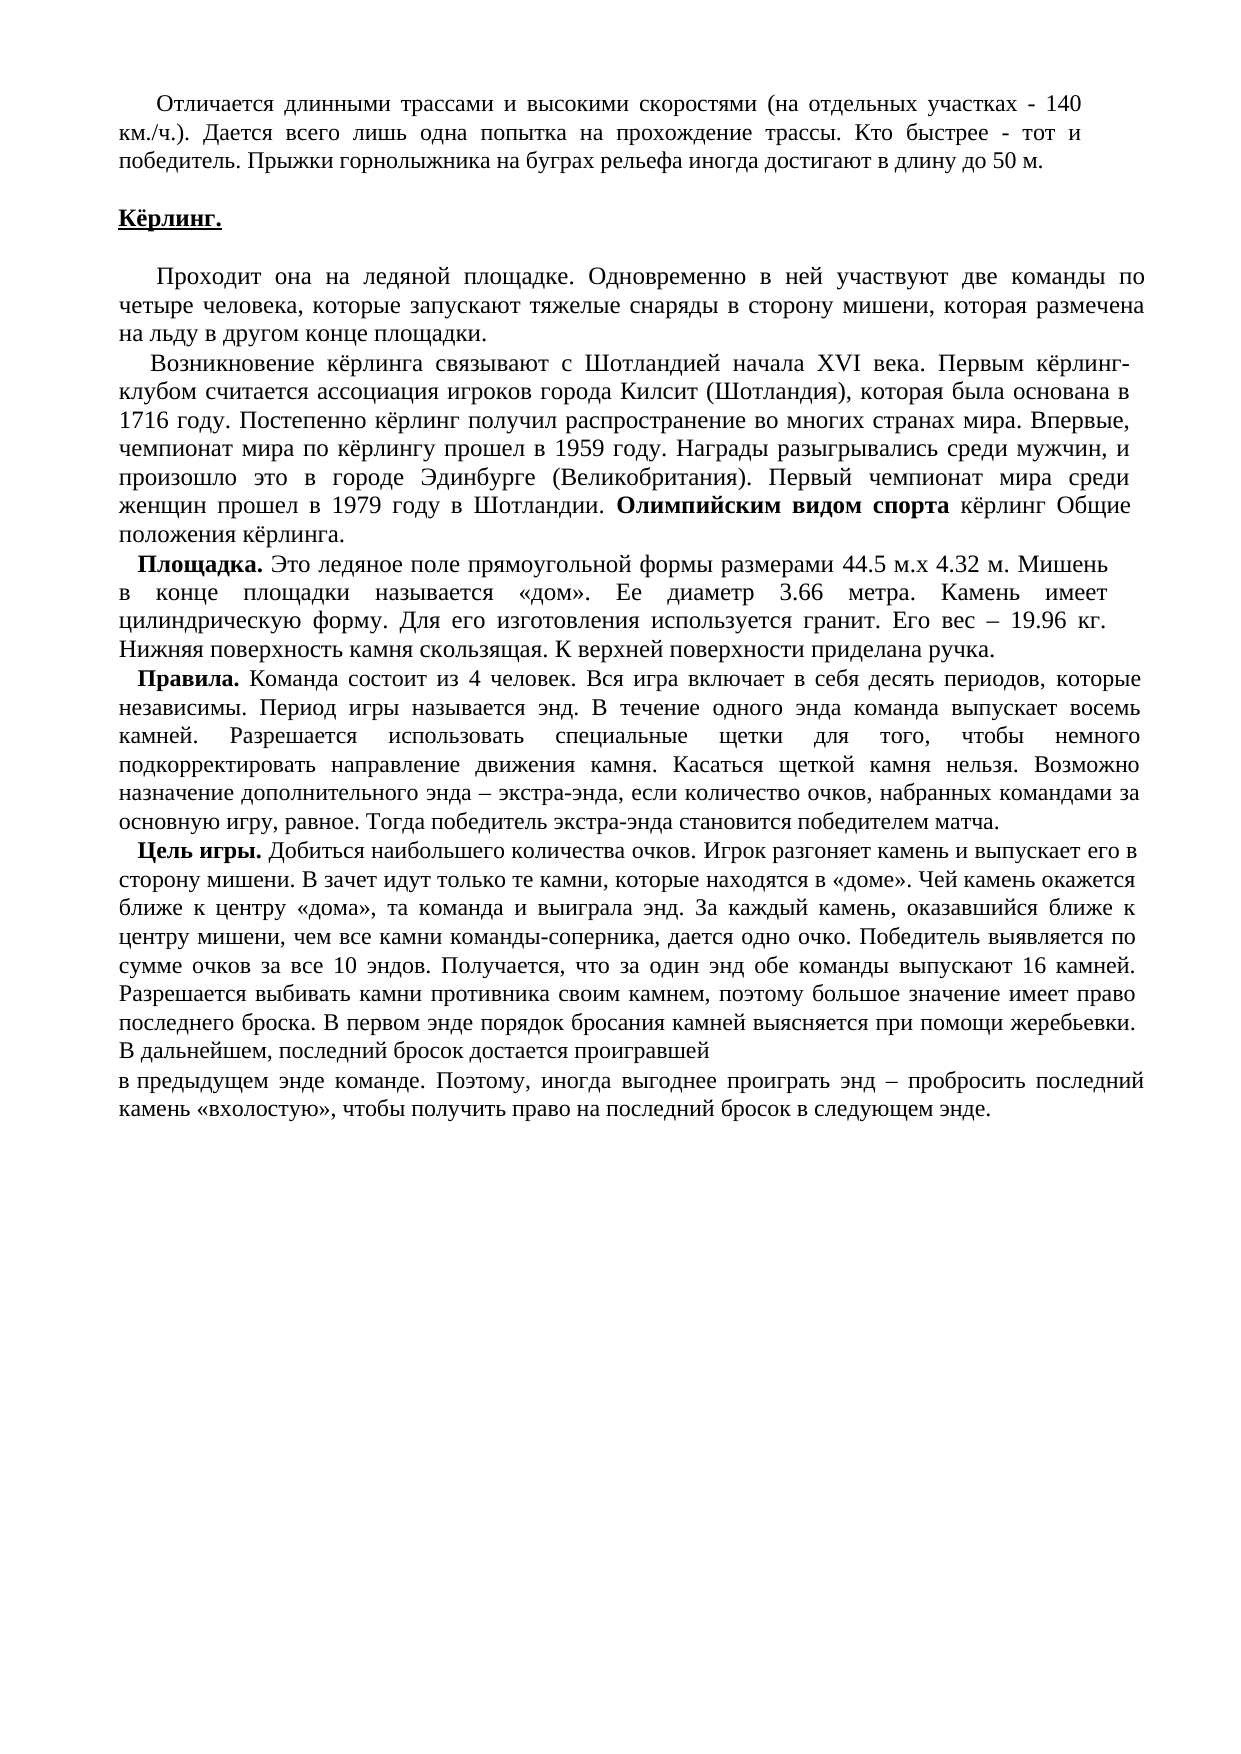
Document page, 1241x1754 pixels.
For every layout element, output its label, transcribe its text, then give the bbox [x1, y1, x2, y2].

text Цель игры. Добиться наибольшего количества очков. Игрок разгоняет камень и выпускает его в сторону мишени. В зачет идут только те камни, которые находятся в «доме». Чей камень окажется ближе к центру «дома», та команда и выиграла энд. За каждый камень, оказавшийся ближе к центру мишени, чем все камни команды-соперника, дается одно очко. Победитель выявляется по сумме очков за все 10 эндов. Получается, что за один энд обе команды выпускают 16 камней. Разрешается выбивать камни противника своим камнем, поэтому большое значение имеет право последнего броска. В первом энде порядок бросания камней выясняется при помощи жеребьевки. В дальнейшем, последний бросок достается проигравшей [119, 836, 1137, 1064]
text Проходит она на ледяной площадке. Одновременно в ней участвуют две команды по четыре человека, которые запускают тяжелые снаряды в сторону мишени, которая размечена на льду в другом конце площадки. [119, 262, 1146, 347]
text Возникновение кёрлинга связывают с Шотландией начала XVI века. Первым кёрлинг-клубом считается ассоциация игроков города Килсит (Шотландия), которая была основана в 1716 году. Постепенно кёрлинг получил распространение во многих странах мира. Впервые, чемпионат мира по кёрлингу прошел в 1959 году. Награды разыгрывались среди мужчин, и произошло это в городе Эдинбурге (Великобритания). Первый чемпионат мира среди женщин прошел в 1979 году в Шотландии. Олимпийским видом спорта кёрлинг Общие положения кёрлинга. [119, 348, 1131, 548]
list предыдущем энде команде. Поэтому, иногда выгоднее проиграть энд – пробросить последний камень «вхолостую», чтобы получить право на последний бросок в следующем энде. [118, 1066, 1146, 1122]
text Площадка. Это ледяное поле прямоугольной формы размерами 44.5 м.x 4.32 м. Мишень в конце площадки называется «дом». Ее диаметр 3.66 метра. Камень имеет цилиндрическую форму. Для его изготовления используется гранит. Его вес – 19.96 кг. Нижняя поверхность камня скользящая. К верхней поверхности приделана ручка. [119, 549, 1108, 662]
text Правила. Команда состоит из 4 человек. Вся игра включает в себя десять периодов, которые независимы. Период игры называется энд. В течение одного энда команда выпускает восемь камней. Разрешается использовать специальные щетки для того, чтобы немного подкорректировать направление движения камня. Касаться щеткой камня нельзя. Возможно назначение дополнительного энда – экстра-энда, если количество очков, набранных командами за основную игру, равное. Тогда победитель экстра-энда становится победителем матча. [119, 664, 1141, 835]
text Кёрлинг. [118, 203, 1150, 232]
text Отличается длинными трассами и высокими скоростями (на отдельных участках - 140 км./ч.). Дается всего лишь одна попытка на прохождение трассы. Кто быстрее - тот и победитель. Прыжки горнолыжника на буграх рельефа иногда достигают в длину до 50 м. [119, 89, 1083, 174]
